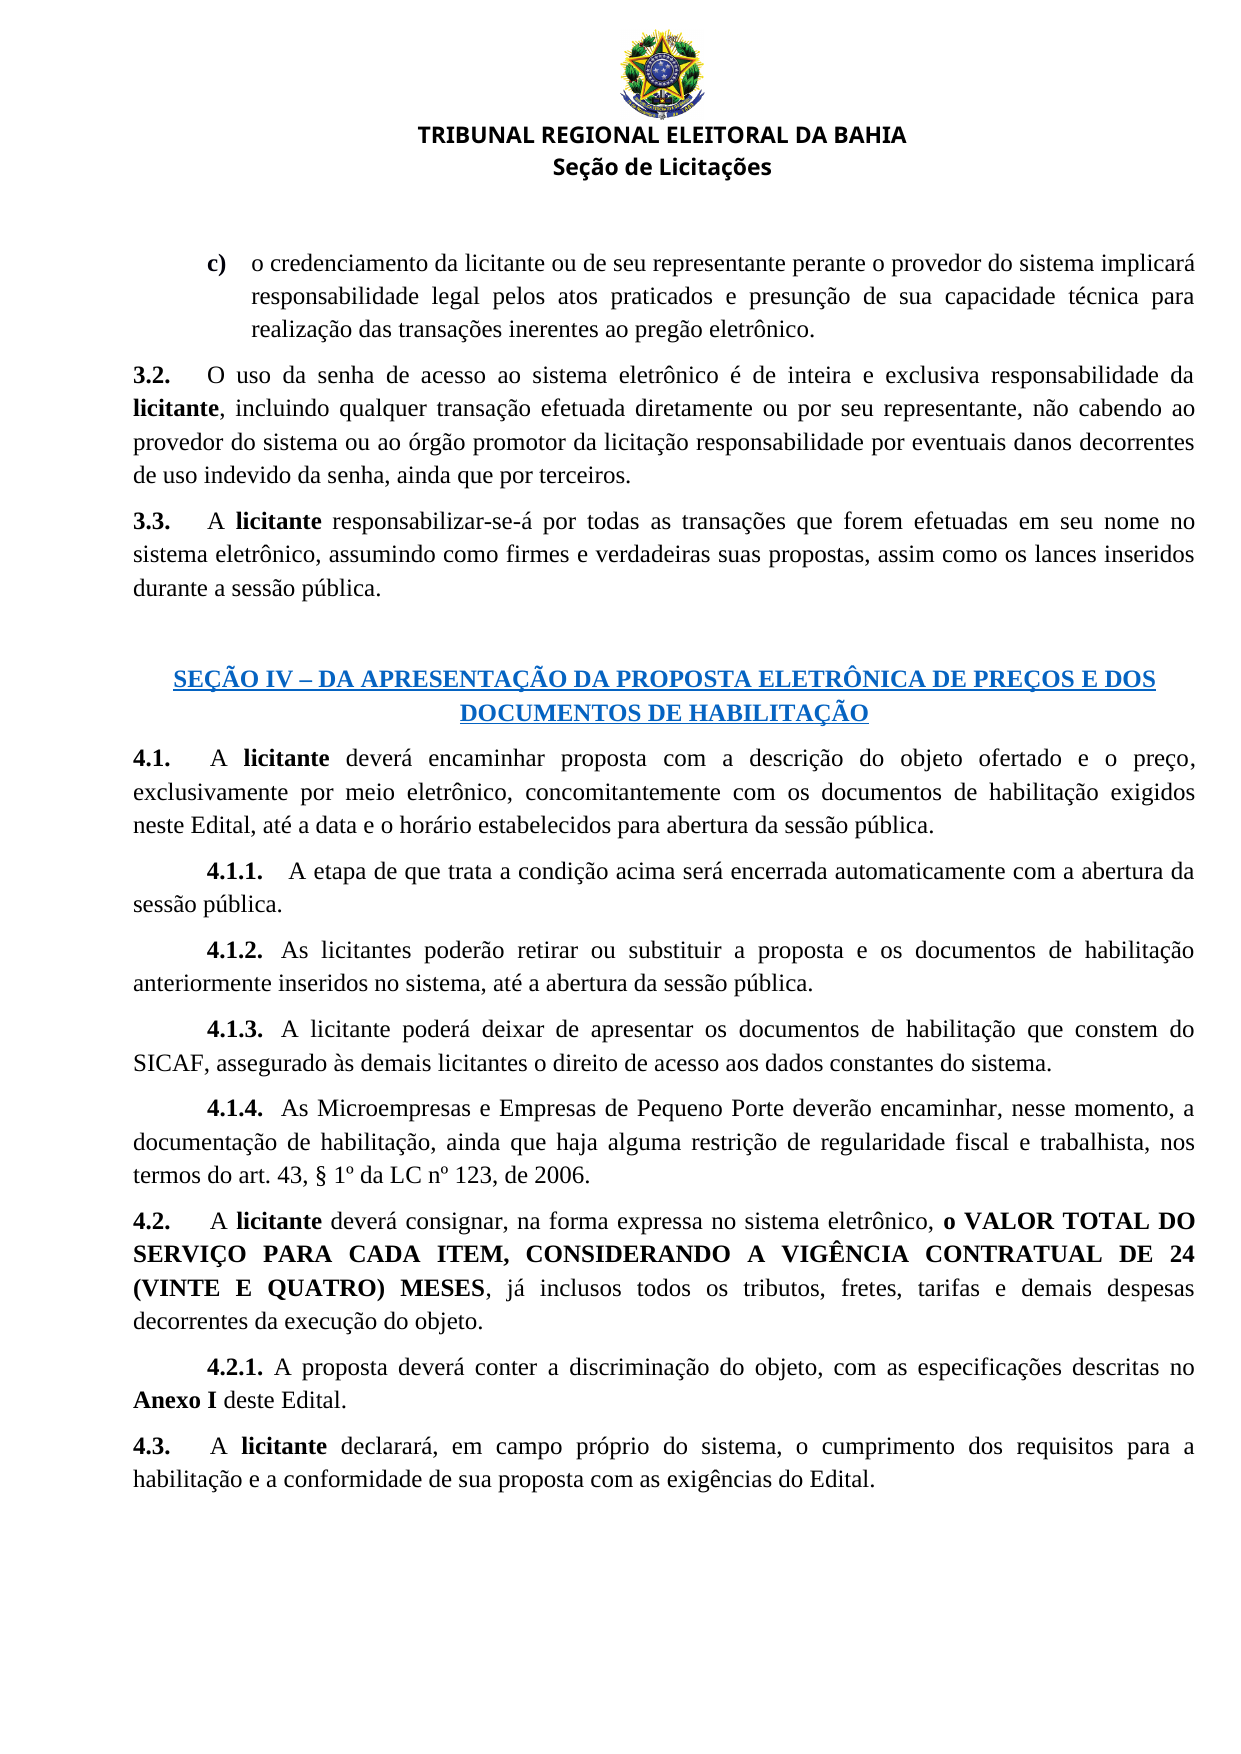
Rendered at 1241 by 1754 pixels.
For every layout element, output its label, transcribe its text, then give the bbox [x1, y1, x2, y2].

text 4.1. A licitante deverá encaminhar proposta com a descrição do objeto ofertado e o preço, exclusivamente por meio eletrônico, concomitantemente com os documentos de habilitação exigidos neste Edital, até a data e o horário estabelecidos para abertura da sessão pública. [133, 740, 1196, 840]
text SEÇÃO IV – DA APRESENTAÇÃO DA PROPOSTA ELETRÔNICA DE PREÇOS E DOS DOCUMENTOS DE HABILITAÇÃO [133, 661, 1196, 728]
text 4.3. A licitante declarará, em campo próprio do sistema, o cumprimento dos requisitos para a habilitação e a conformidade de sua proposta com as exigências do Edital. [133, 1428, 1196, 1494]
list o credenciamento da licitante ou de seu representante perante o provedor do sistema implicará responsabilidade legal pelos atos praticados e presunção de sua capacidade técnica para realização das transações inerentes ao pregão eletrônico. [207, 244, 1196, 344]
text 4.1.3. A licitante poderá deixar de apresentar os documentos de habilitação que constem do SICAF, assegurado às demais licitantes o direito de acesso aos dados constantes do sistema. [133, 1011, 1196, 1078]
text 4.1.2. As licitantes poderão retirar ou substituir a proposta e os documentos de habilitação anteriormente inseridos no sistema, até a abertura da sessão pública. [133, 932, 1196, 998]
text 3.3. A licitante responsabilizar-se-á por todas as transações que forem efetuadas em seu nome no sistema eletrônico, assumindo como firmes e verdadeiras suas propostas, assim como os lances inseridos durante a sessão pública. [133, 503, 1196, 603]
text 4.2. A licitante deverá consignar, na forma expressa no sistema eletrônico, o VALOR TOTAL DO SERVIÇO PARA CADA ITEM, CONSIDERANDO A VIGÊNCIA CONTRATUAL DE 24 (VINTE E QUATRO) MESES, já inclusos todos os tributos, fretes, tarifas e demais despesas decorrentes da execução do objeto. [133, 1203, 1196, 1336]
text 4.1.4. As Microempresas e Empresas de Pequeno Porte deverão encaminhar, nesse momento, a documentação de habilitação, ainda que haja alguma restrição de regularidade fiscal e trabalhista, nos termos do art. 43, § 1º da LC nº 123, de 2006. [133, 1090, 1196, 1190]
text 4.2.1. A proposta deverá conter a discriminação do objeto, com as especificações descritas no Anexo I deste Edital. [133, 1348, 1196, 1415]
text 4.1.1. A etapa de que trata a condição acima será encerrada automaticamente com a abertura da sessão pública. [133, 853, 1196, 919]
text 3.2. O uso da senha de acesso ao sistema eletrônico é de inteira e exclusiva responsabilidade da licitante, incluindo qualquer transação efetuada diretamente ou por seu representante, não cabendo ao provedor do sistema ou ao órgão promotor da licitação responsabilidade por eventuais danos decorrentes de uso indevido da senha, ainda que por terceiros. [133, 357, 1196, 490]
